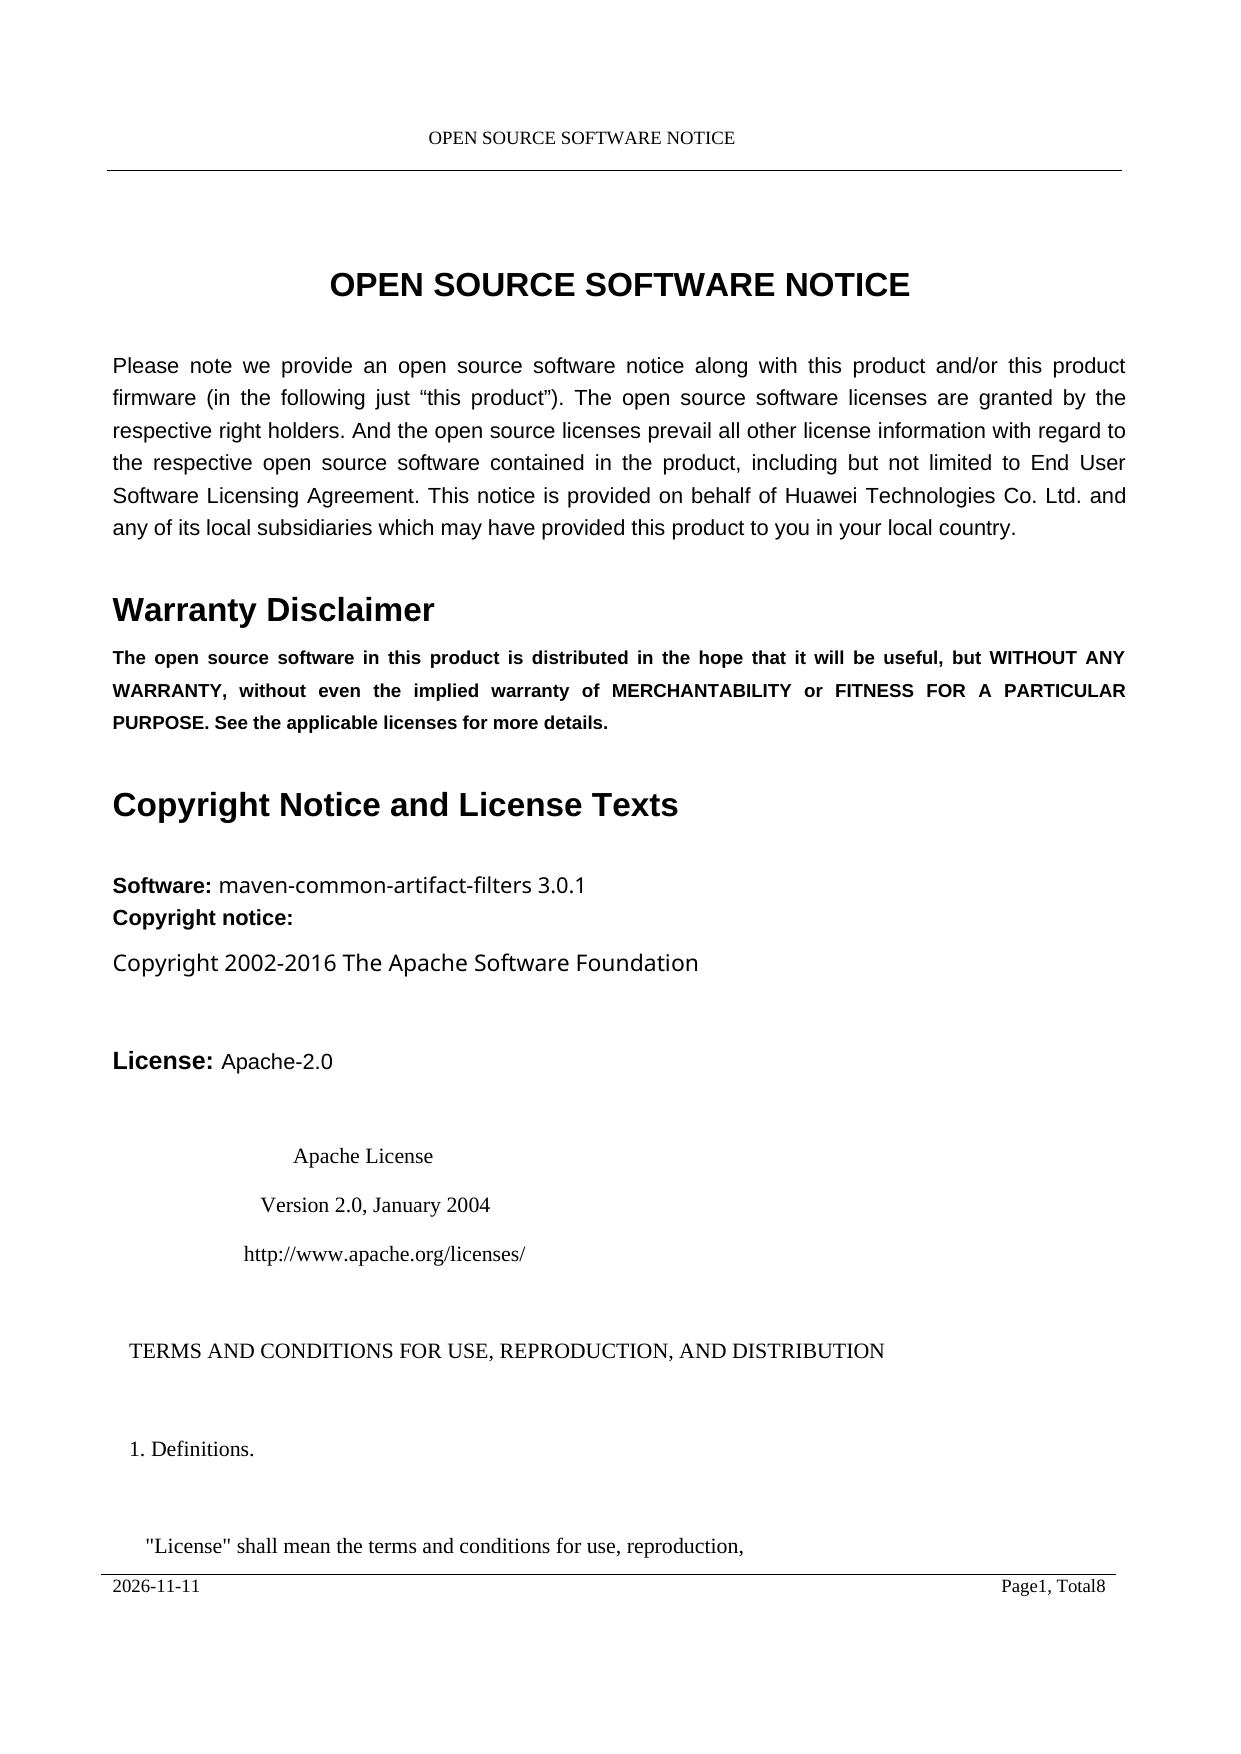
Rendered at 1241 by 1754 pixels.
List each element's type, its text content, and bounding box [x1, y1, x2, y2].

text Copyright notice: [112, 901, 1128, 934]
text The open source software in this product is distributed in the hope that it will be useful, but WITHOUT ANY WARRANTY, without even the implied warranty of MERCHANTABILITY or FITNESS FOR A PARTICULAR PURPOSE. See the applicable licenses for more details. [112, 641, 1128, 739]
text OPEN SOURCE SOFTWARE NOTICE [112, 251, 1128, 316]
text Please note we provide an open source software notice along with this product and/or this product firmware (in the following just “this product”). The open source software licenses are granted by the respective right holders. And the open source licenses prevail all other license information with regard to the respective open source software contained in the product, including but not limited to End User Software Licensing Agreement. This notice is provided on behalf of Huawei Technologies Co. Ltd. and any of its local subsidiaries which may have provided this product to you in your local country. [112, 349, 1128, 544]
text Copyright 2002-2016 The Apache Software Foundation [112, 947, 1128, 1028]
text Software: maven-common-artifact-filters 3.0.1 [112, 869, 1128, 901]
text License: Apache-2.0 [112, 1044, 1128, 1077]
text Warranty Disclaimer [112, 576, 1128, 641]
text Copyright Notice and License Texts [112, 771, 1128, 836]
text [112, 1091, 1128, 1562]
